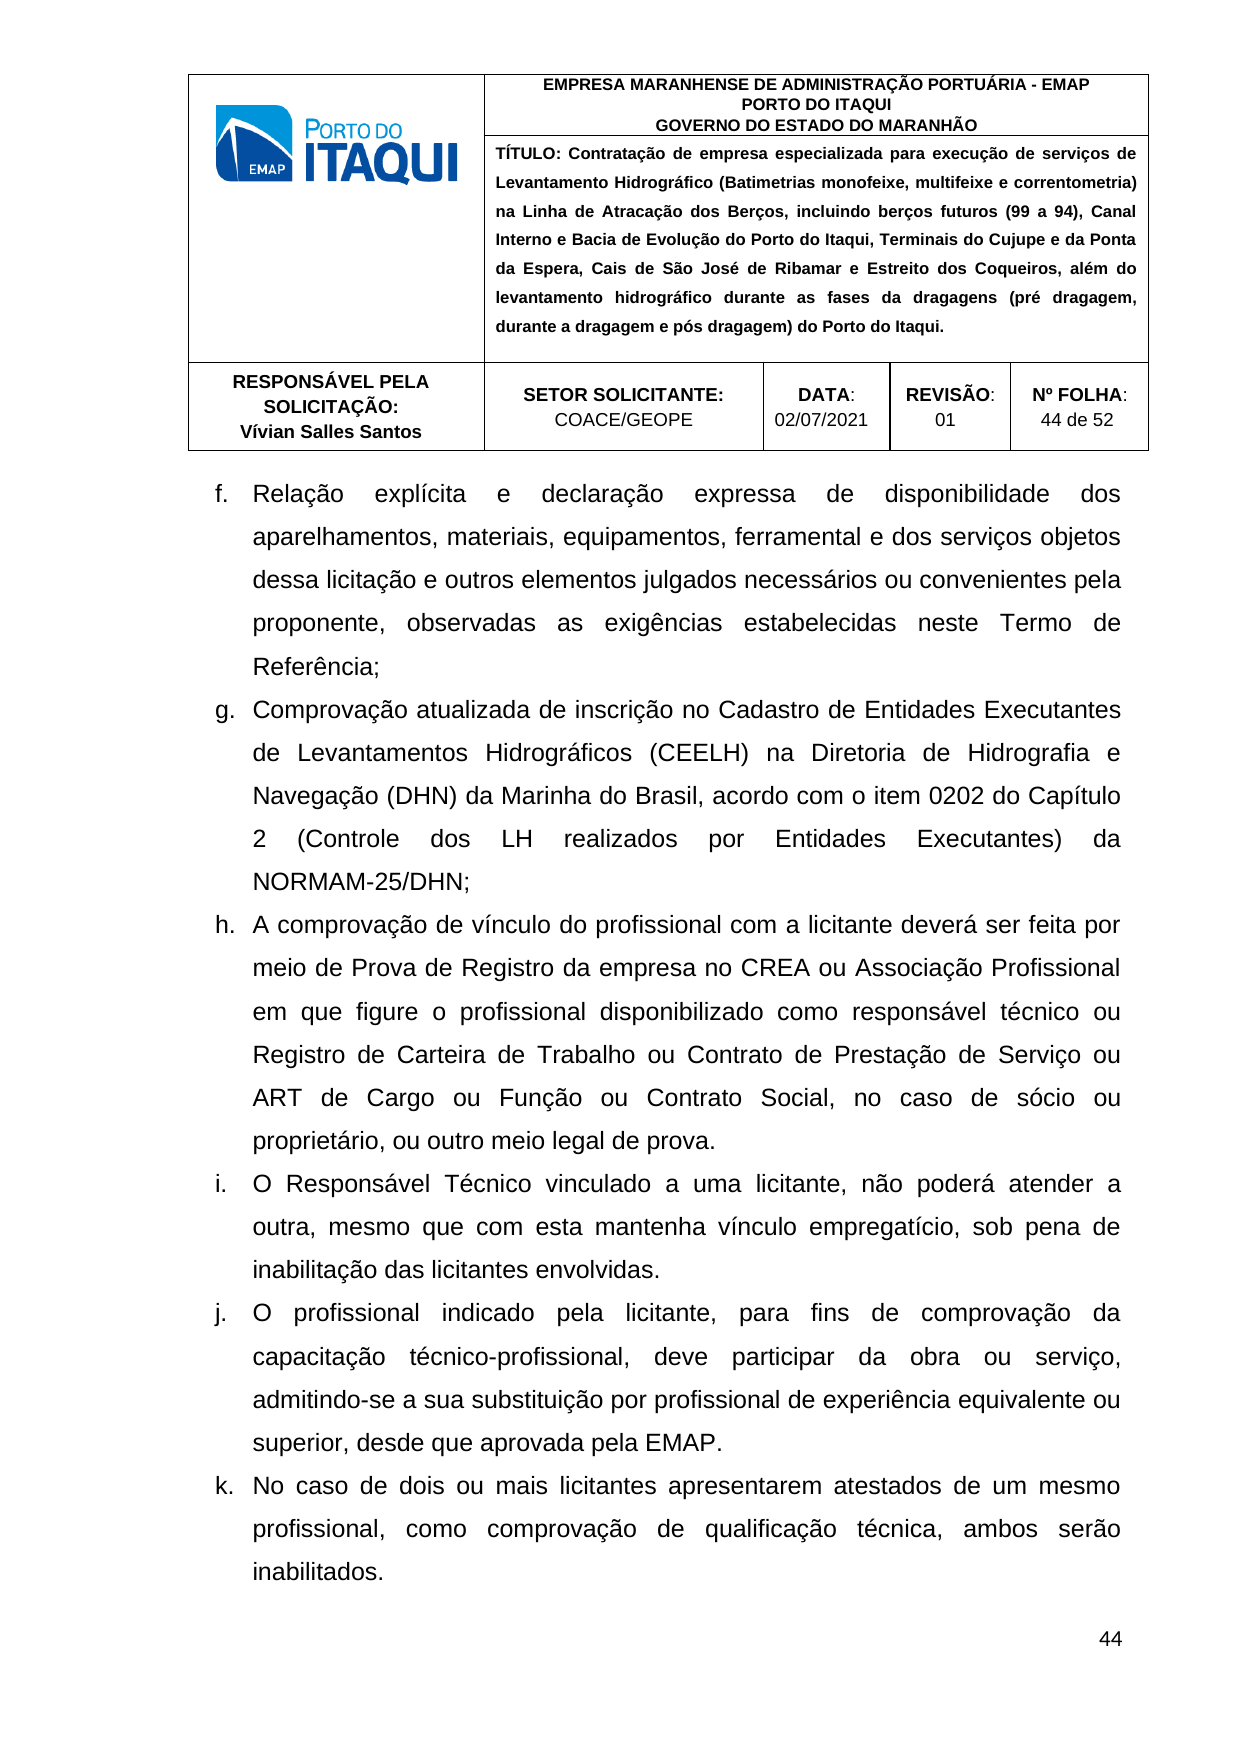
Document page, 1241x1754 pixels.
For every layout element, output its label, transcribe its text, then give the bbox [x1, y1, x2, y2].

list Comprovação atualizada de inscrição no Cadastro de Entidades Executantes de Levantamentos Hidrográficos (CEELH) na Diretoria de Hidrografia e Navegação (DHN) da Marinha do Brasil, acordo com o item 0202 do Capítulo 2 (Controle dos LH realizados por Entidades Executantes) da NORMAM-25/DHN; [215, 695, 1122, 896]
list Relação explícita e declaração expressa de disponibilidade dos aparelhamentos, materiais, equipamentos, ferramental e dos serviços objetos dessa licitação e outros elementos julgados necessários ou convenientes pela proponente, observadas as exigências estabelecidas neste Termo de Referência; [215, 479, 1122, 680]
list A comprovação de vínculo do profissional com a licitante deverá ser feita por meio de Prova de Registro da empresa no CREA ou Associação Profissional em que figure o profissional disponibilizado como responsável técnico ou Registro de Carteira de Trabalho ou Contrato de Prestação de Serviço ou ART de Cargo ou Função ou Contrato Social, no caso de sócio ou proprietário, ou outro meio legal de prova. [215, 910, 1122, 1155]
picture [208, 94, 465, 190]
list No caso de dois ou mais licitantes apresentarem atestados de um mesmo profissional, como comprovação de qualificação técnica, ambos serão inabilitados. [215, 1471, 1122, 1586]
list O Responsável Técnico vinculado a uma licitante, não poderá atender a outra, mesmo que com esta mantenha vínculo empregatício, sob pena de inabilitação das licitantes envolvidas. [215, 1169, 1122, 1284]
list O profissional indicado pela licitante, para fins de comprovação da capacitação técnico-profissional, deve participar da obra ou serviço, admitindo-se a sua substituição por profissional de experiência equivalente ou superior, desde que aprovada pela EMAP. [215, 1298, 1122, 1457]
